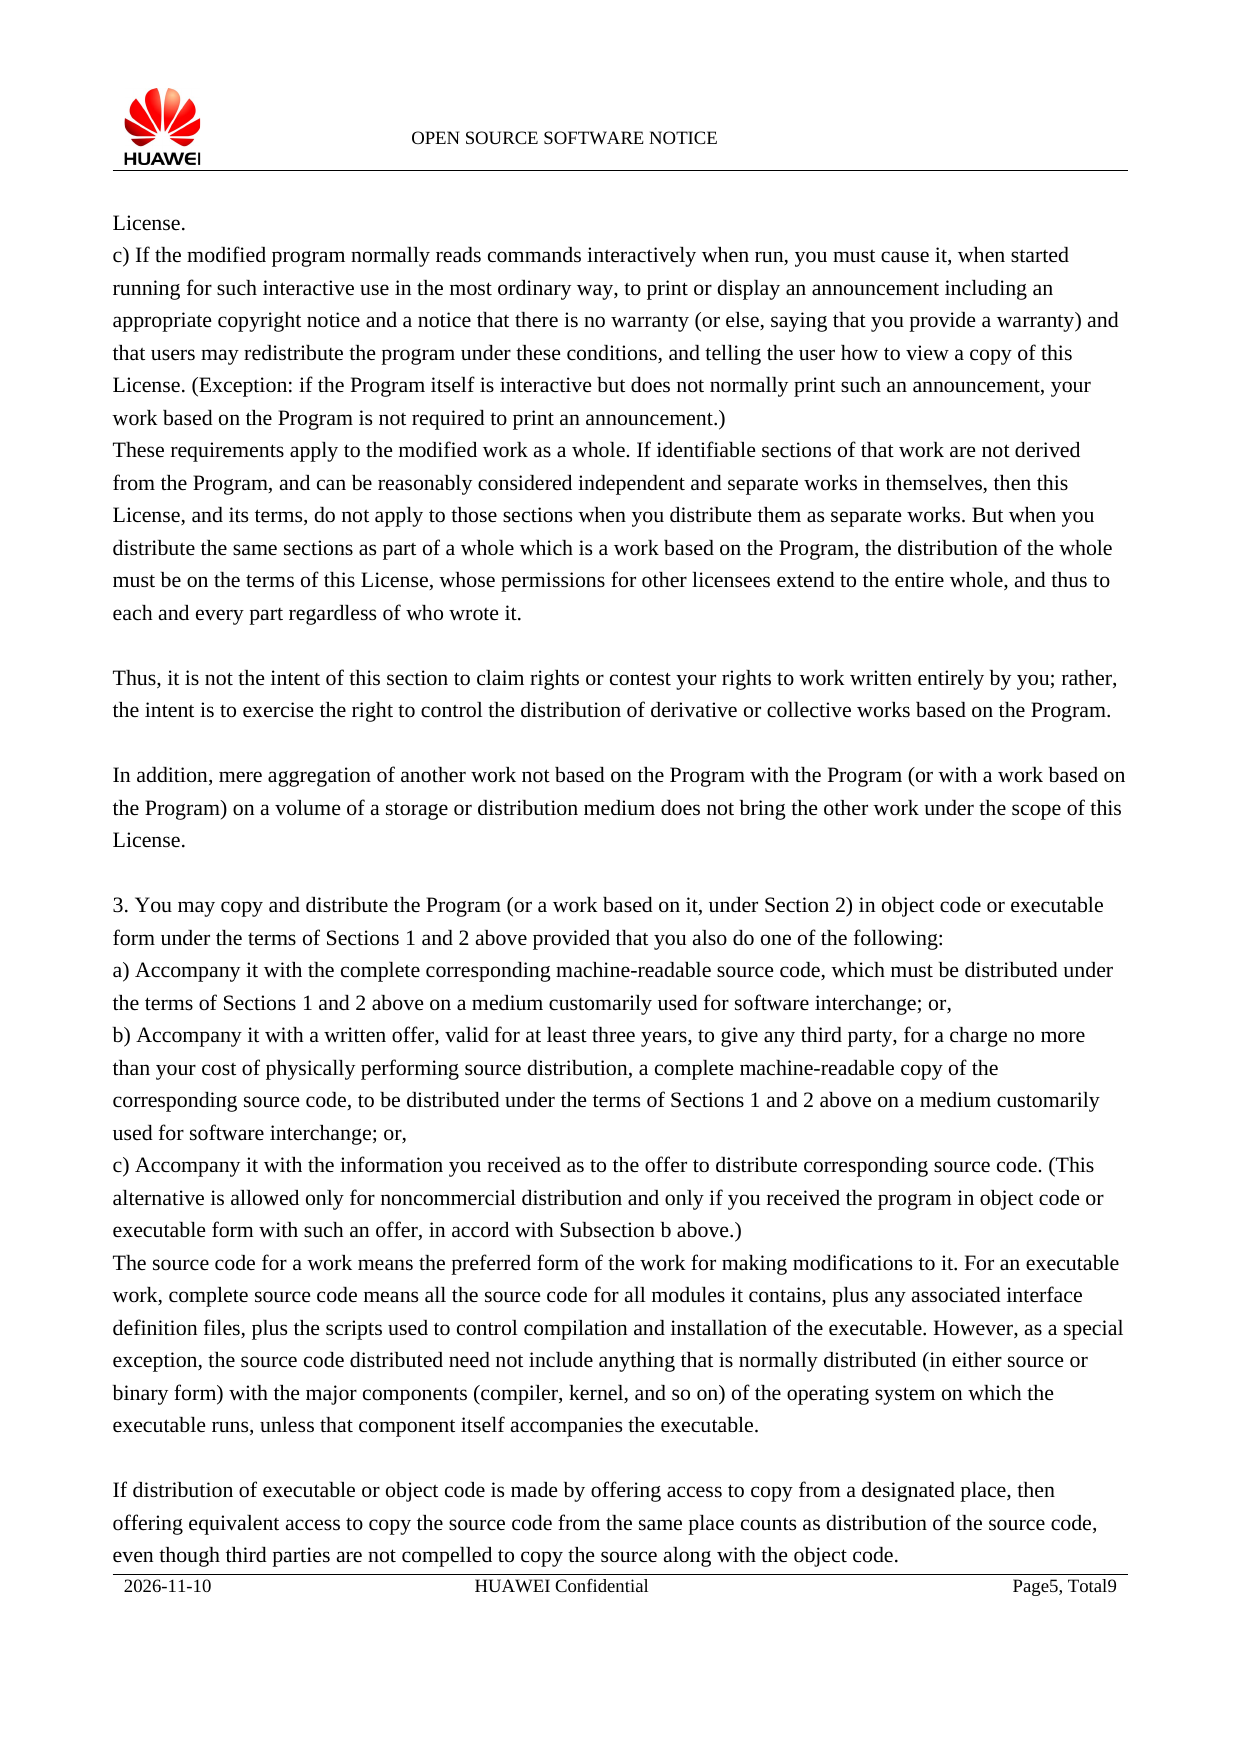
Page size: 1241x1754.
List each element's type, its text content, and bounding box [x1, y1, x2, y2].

picture [124, 88, 201, 165]
